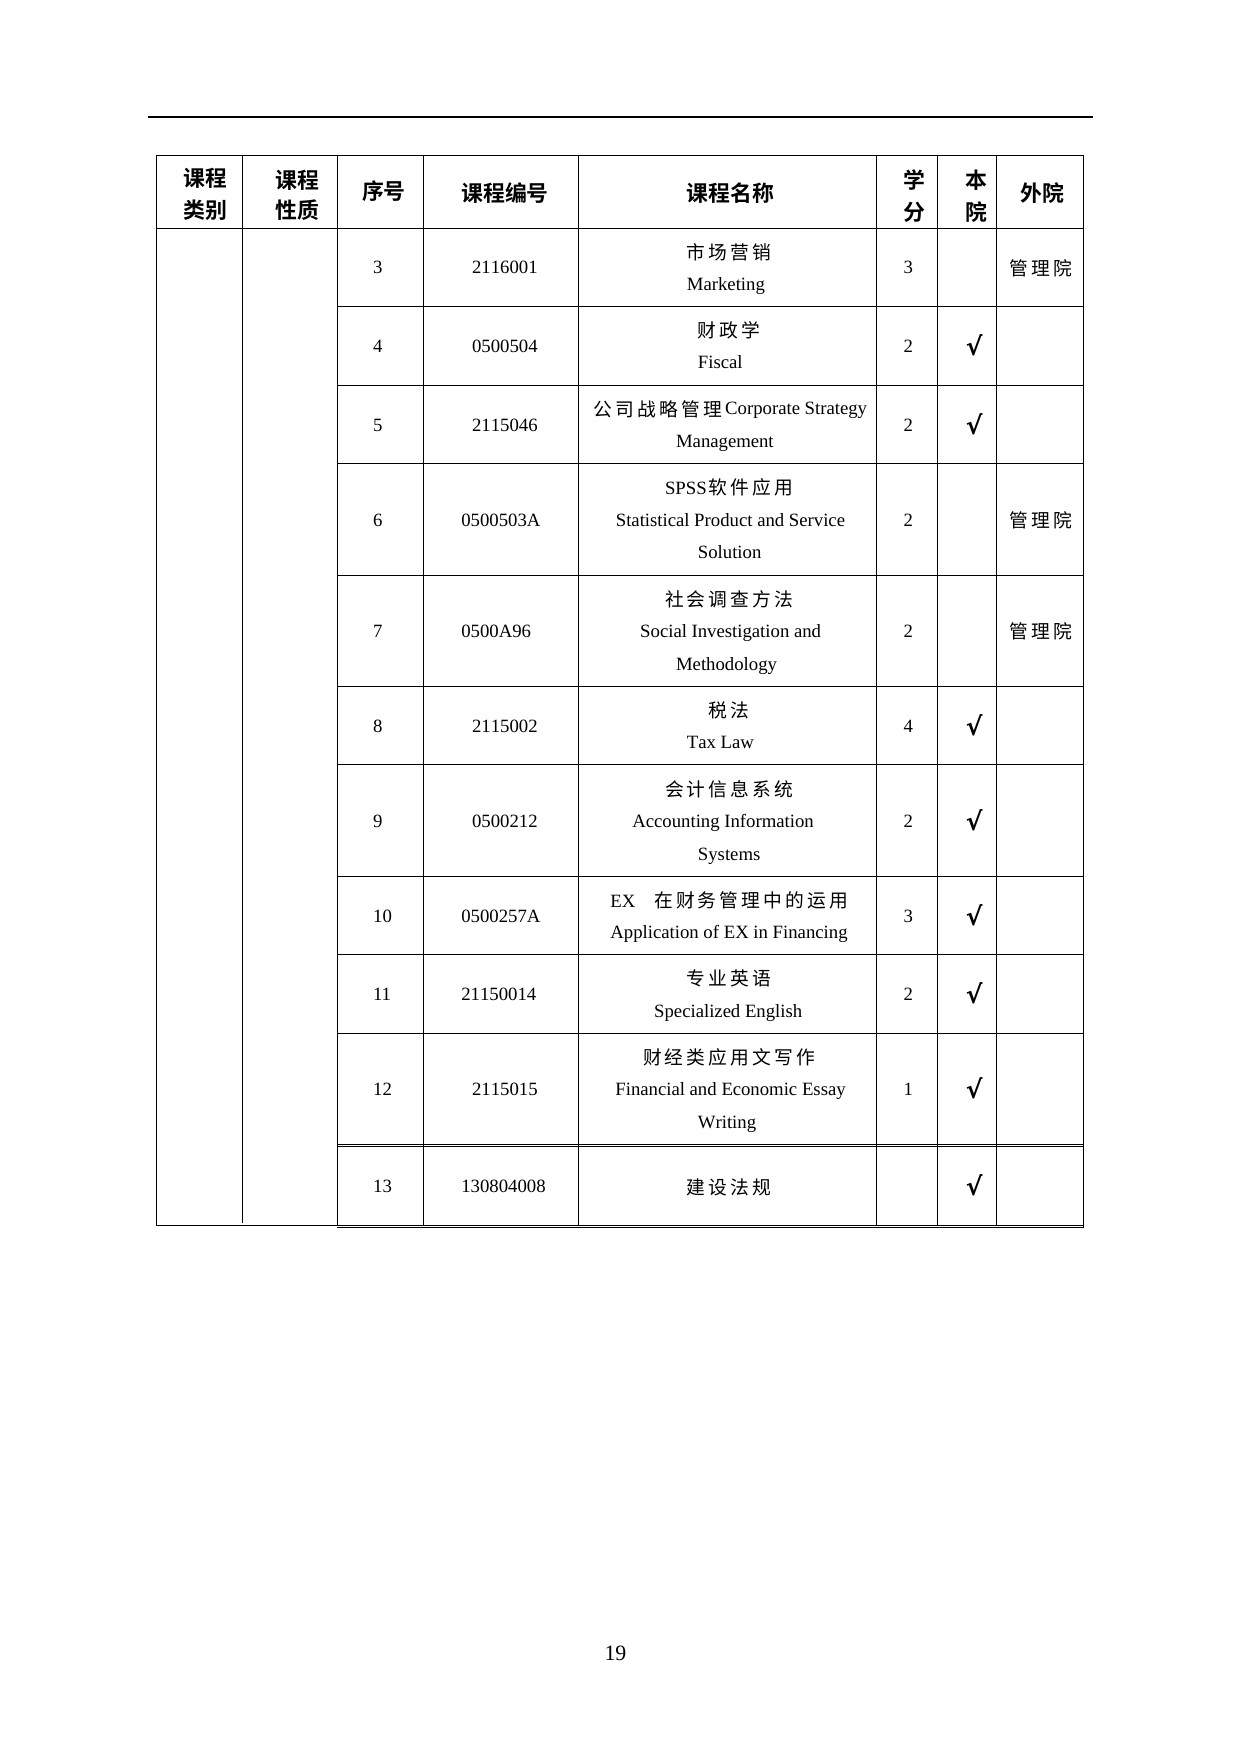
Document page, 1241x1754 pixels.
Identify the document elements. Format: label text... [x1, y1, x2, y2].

table_cell √ [938, 765, 996, 876]
table_cell √ [938, 1034, 996, 1144]
table_cell [997, 877, 1083, 954]
table_cell [997, 386, 1083, 463]
table_cell 9 [338, 765, 423, 876]
table_cell 3 [338, 229, 423, 306]
table_cell EX在财务管理中的运用 Application of EX in Financing [579, 877, 876, 954]
table_cell 管理院 [997, 464, 1083, 574]
table_cell 建设法规 [579, 1147, 876, 1225]
table_cell 2116001 [424, 229, 578, 306]
table_cell √ [938, 877, 996, 954]
table_cell 0500504 [424, 307, 578, 384]
table_cell 0500503A [424, 464, 578, 574]
table_cell 2 [877, 386, 937, 463]
table_cell 2 [877, 576, 937, 686]
table_cell 0500A96 [424, 576, 578, 686]
table_cell 2 [877, 464, 937, 574]
table_cell 0500257A [424, 877, 578, 954]
table_cell √ [938, 687, 996, 764]
table_header 学分 [877, 156, 937, 227]
table_cell [997, 955, 1083, 1033]
table_cell [997, 1147, 1083, 1225]
table_cell √ [938, 1147, 996, 1225]
table_cell [997, 1034, 1083, 1144]
table_header 课程名称 [579, 156, 876, 227]
table_header 课程编号 [424, 156, 578, 227]
table_cell 2115046 [424, 386, 578, 463]
table_cell 公司战略管理Corporate Strategy Management [579, 386, 876, 463]
table_cell √ [938, 307, 996, 384]
table_cell 财政学 Fiscal [579, 307, 876, 384]
table_header 外院 [997, 156, 1083, 227]
table_header 本院 [938, 156, 996, 227]
table_cell 3 [877, 877, 937, 954]
table_cell SPSS软件应用 Statistical Product and Service Solution [579, 464, 876, 574]
table_cell √ [938, 955, 996, 1033]
table_cell 市场营销 Marketing [579, 229, 876, 306]
table_cell 21150014 [424, 955, 578, 1033]
table_cell √ [938, 386, 996, 463]
table_cell 会计信息系统 Accounting Information Systems [579, 765, 876, 876]
table_header 序号 [338, 156, 423, 227]
table_cell 12 [338, 1034, 423, 1144]
table_cell 130804008 [424, 1147, 578, 1225]
table_cell [877, 1147, 937, 1225]
table_cell 2 [877, 307, 937, 384]
table_cell [997, 765, 1083, 876]
table_cell 2 [877, 765, 937, 876]
table_header 课程 类别 [157, 156, 242, 227]
table_cell 社会调查方法 Social Investigation and Methodology [579, 576, 876, 686]
table_cell 2115015 [424, 1034, 578, 1144]
table_header 课程 性质 [243, 156, 337, 227]
table_cell 7 [338, 576, 423, 686]
table_cell 财经类应用文写作 Financial and Economic Essay Writing [579, 1034, 876, 1144]
table_cell 3 [877, 229, 937, 306]
table_cell 8 [338, 687, 423, 764]
table_cell [938, 229, 996, 306]
table_cell 税法 Tax Law [579, 687, 876, 764]
table_cell 2115002 [424, 687, 578, 764]
table_cell 专业英语 Specialized English [579, 955, 876, 1033]
table_cell 11 [338, 955, 423, 1033]
table_cell 10 [338, 877, 423, 954]
table_cell 6 [338, 464, 423, 574]
table_cell 4 [877, 687, 937, 764]
table_cell 0500212 [424, 765, 578, 876]
table_cell 管理院 [997, 229, 1083, 306]
table_cell [938, 576, 996, 686]
table_cell [938, 464, 996, 574]
table_cell 2 [877, 955, 937, 1033]
table_cell 5 [338, 386, 423, 463]
table_cell 13 [338, 1147, 423, 1225]
table_cell 管理院 [997, 576, 1083, 686]
table_cell 4 [338, 307, 423, 384]
table_cell [997, 307, 1083, 384]
table_cell [997, 687, 1083, 764]
table_cell 1 [877, 1034, 937, 1144]
